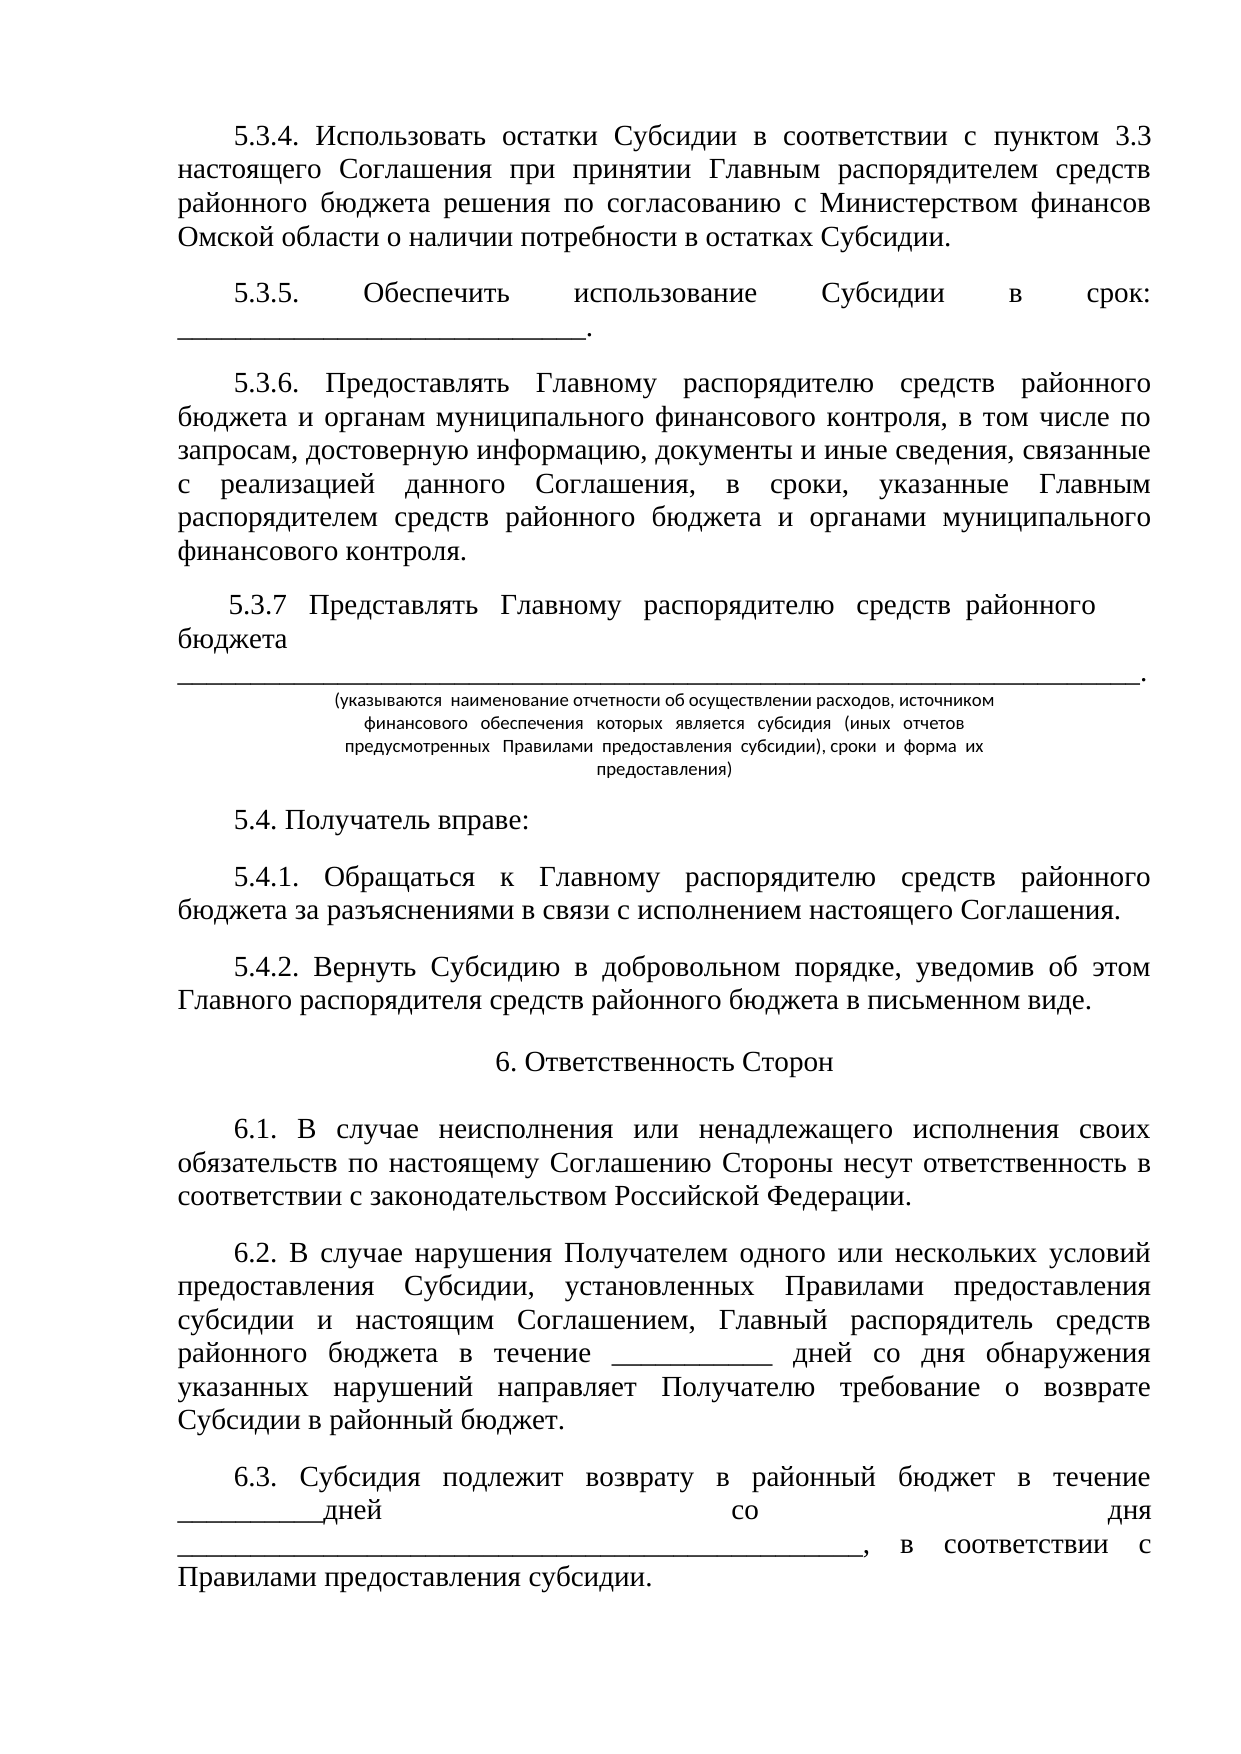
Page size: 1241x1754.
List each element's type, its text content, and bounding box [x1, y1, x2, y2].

text 5.3.5. Обеспечить использование Субсидии в срок: ____________________________. [177, 275, 1152, 342]
text 5.3.7 Представлять Главному распорядителю средств районного [177, 587, 1152, 621]
text 5.4. Получатель вправе: [177, 802, 1152, 836]
text бюджета __________________________________________________________________. [177, 621, 1152, 688]
text 6.2. В случае нарушения Получателем одного или нескольких условий предоставления Субсидии, установленных Правилами предоставления субсидии и настоящим Соглашением, Главный распорядитель средств районного бюджета в течение ___________ дней со дня обнаружения указанных нарушений направляет Получателю требование о возврате Субсидии в районный бюджет. [177, 1235, 1152, 1436]
text 6.3. Субсидия подлежит возврату в районный бюджет в течение __________дней со дня _______________________________________________, в соответствии с Правилами предоставления субсидии. [177, 1459, 1152, 1593]
text 5.4.1. Обращаться к Главному распорядителю средств районного бюджета за разъяснениями в связи с исполнением настоящего Соглашения. [177, 859, 1152, 926]
text предусмотренных Правилами предоставления субсидии), сроки и форма их [177, 734, 1152, 757]
text финансового обеспечения которых является субсидия (иных отчетов [177, 711, 1152, 734]
text 6. Ответственность Сторон [177, 1044, 1152, 1078]
text 5.3.4. Использовать остатки Субсидии в соответствии с пунктом 3.3 настоящего Соглашения при принятии Главным распорядителем средств районного бюджета решения по согласованию с Министерством финансов Омской области о наличии потребности в остатках Субсидии. [177, 118, 1152, 252]
text 5.3.6. Предоставлять Главному распорядителю средств районного бюджета и органам муниципального финансового контроля, в том числе по запросам, достоверную информацию, документы и иные сведения, связанные с реализацией данного Соглашения, в сроки, указанные Главным распорядителем средств районного бюджета и органами муниципального финансового контроля. [177, 365, 1152, 566]
text 5.4.2. Вернуть Субсидию в добровольном порядке, уведомив об этом Главного распорядителя средств районного бюджета в письменном виде. [177, 949, 1152, 1016]
text предоставления) [177, 757, 1152, 779]
text (указываются наименование отчетности об осуществлении расходов, источником [177, 688, 1152, 711]
text 6.1. В случае неисполнения или ненадлежащего исполнения своих обязательств по настоящему Соглашению Стороны несут ответственность в соответствии с законодательством Российской Федерации. [177, 1111, 1152, 1212]
